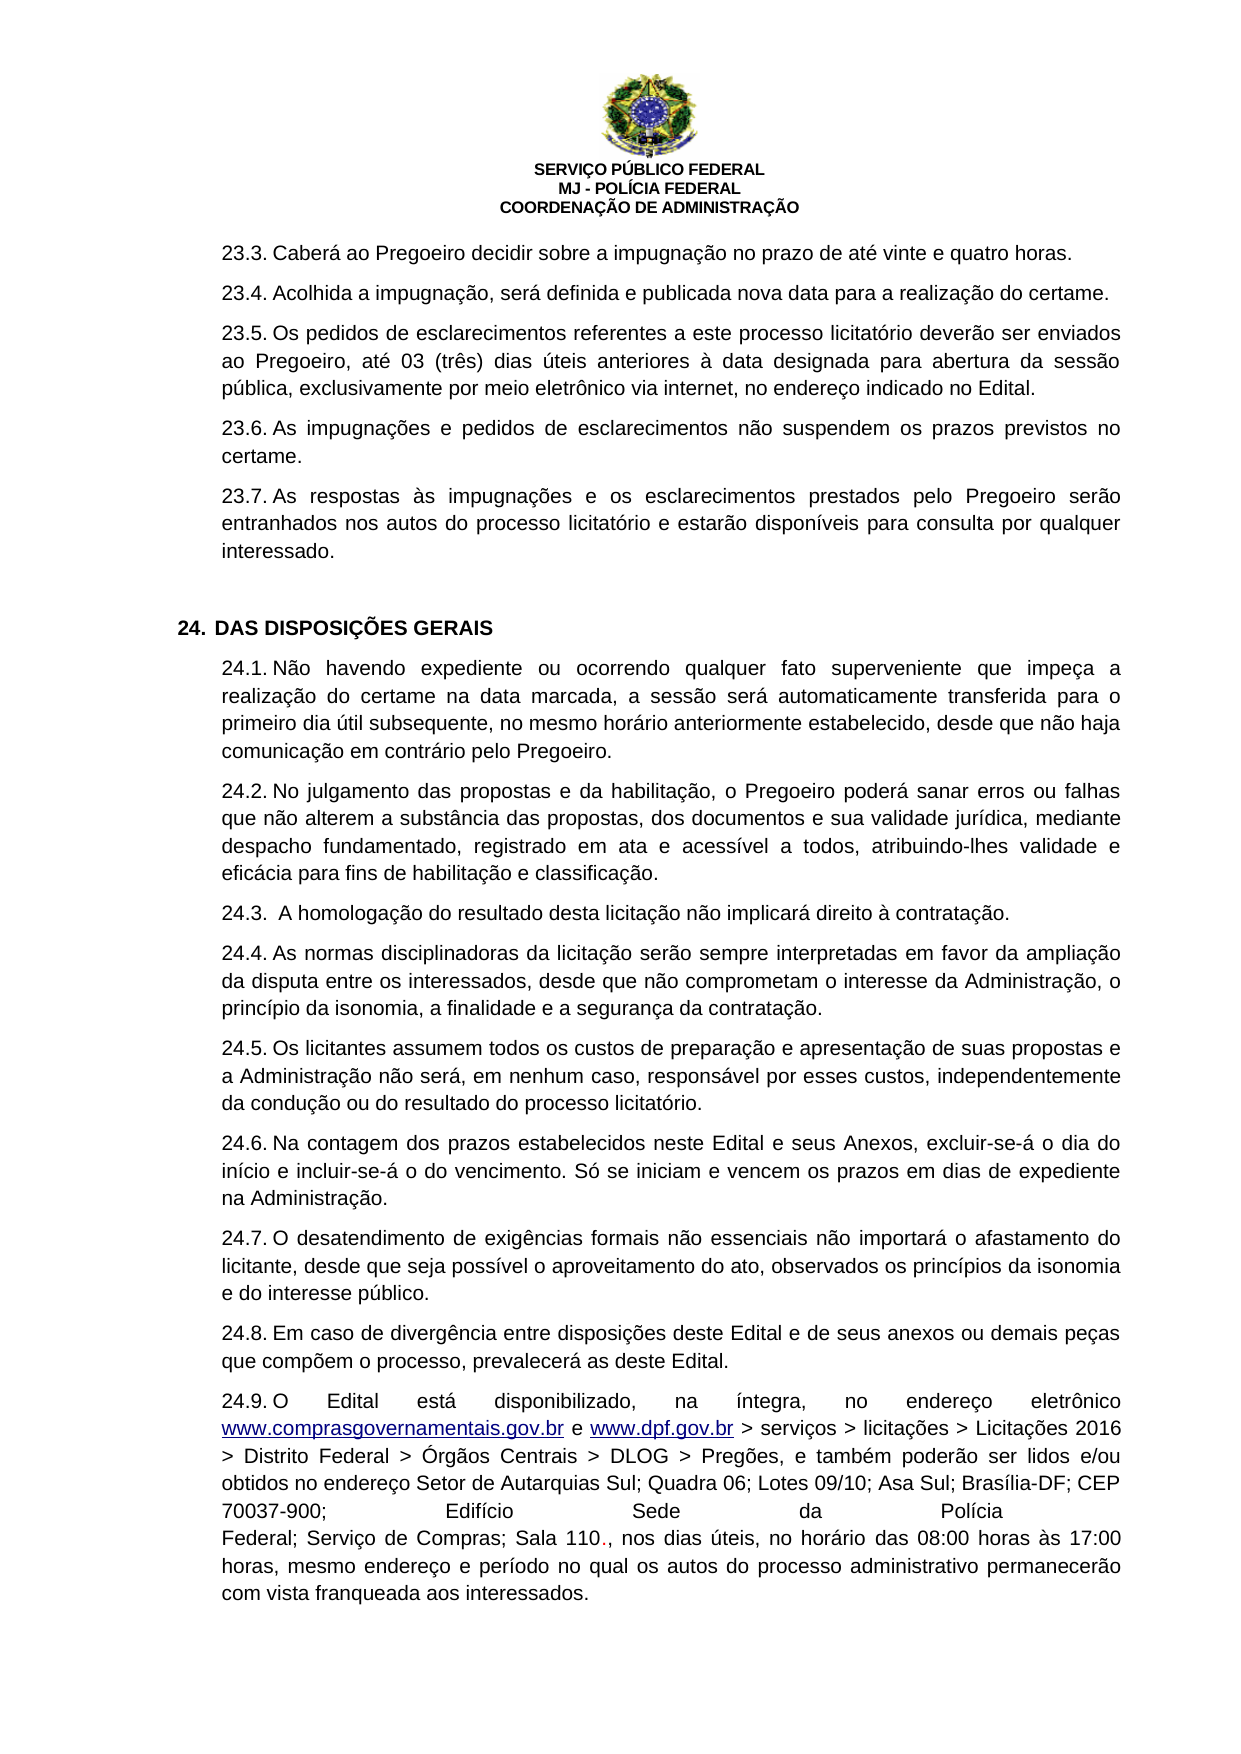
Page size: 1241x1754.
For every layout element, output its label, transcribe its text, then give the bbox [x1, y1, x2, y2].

list Na contagem dos prazos estabelecidos neste Edital e seus Anexos, excluir-se-á o dia do início e incluir-se-á o do vencimento. Só se iniciam e vencem os prazos em dias de expediente na Administração. [221, 1131, 1122, 1210]
list No julgamento das propostas e da habilitação, o Pregoeiro poderá sanar erros ou falhas que não alterem a substância das propostas, dos documentos e sua validade jurídica, mediante despacho fundamentado, registrado em ata e acessível a todos, atribuindo-lhes validade e eficácia para fins de habilitação e classificação. [221, 779, 1122, 885]
list Os licitantes assumem todos os custos de preparação e apresentação de suas propostas e a Administração não será, em nenhum caso, responsável por esses custos, independentemente da condução ou do resultado do processo licitatório. [221, 1036, 1122, 1115]
list O Edital está disponibilizado, na íntegra, no endereço eletrônico www.comprasgovernamentais.gov.br e www.dpf.gov.br > serviços > licitações > Licitações 2016 > Distrito Federal > Órgãos Centrais > DLOG > Pregões, e também poderão ser lidos e/ou obtidos no endereço Setor de Autarquias Sul; Quadra 06; Lotes 09/10; Asa Sul; Brasília-DF; CEP 70037-900; Edifício Sede da Polícia Federal; Serviço de Compras; Sala 110., nos dias úteis, no horário das 08:00 horas às 17:00 horas, mesmo endereço e período no qual os autos do processo administrativo permanecerão com vista franqueada aos interessados. [221, 1389, 1122, 1605]
list As impugnações e pedidos de esclarecimentos não suspendem os prazos previstos no certame. [221, 416, 1122, 468]
list Em caso de divergência entre disposições deste Edital e de seus anexos ou demais peças que compõem o processo, prevalecerá as deste Edital. [221, 1321, 1122, 1373]
text DAS DISPOSIÇÕES GERAIS [177, 616, 1122, 640]
list Não havendo expediente ou ocorrendo qualquer fato superveniente que impeça a realização do certame na data marcada, a sessão será automaticamente transferida para o primeiro dia útil subsequente, no mesmo horário anteriormente estabelecido, desde que não haja comunicação em contrário pelo Pregoeiro. [221, 656, 1122, 763]
list Caberá ao Pregoeiro decidir sobre a impugnação no prazo de até vinte e quatro horas. [221, 241, 1122, 265]
list A homologação do resultado desta licitação não implicará direito à contratação. [221, 901, 1122, 925]
list Os pedidos de esclarecimentos referentes a este processo licitatório deverão ser enviados ao Pregoeiro, até 03 (três) dias úteis anteriores à data designada para abertura da sessão pública, exclusivamente por meio eletrônico via internet, no endereço indicado no Edital. [221, 321, 1122, 400]
list O desatendimento de exigências formais não essenciais não importará o afastamento do licitante, desde que seja possível o aproveitamento do ato, observados os princípios da isonomia e do interesse público. [221, 1226, 1122, 1305]
list As normas disciplinadoras da licitação serão sempre interpretadas em favor da ampliação da disputa entre os interessados, desde que não comprometam o interesse da Administração, o princípio da isonomia, a finalidade e a segurança da contratação. [221, 941, 1122, 1020]
list As respostas às impugnações e os esclarecimentos prestados pelo Pregoeiro serão entranhados nos autos do processo licitatório e estarão disponíveis para consulta por qualquer interessado. [221, 484, 1122, 563]
list Acolhida a impugnação, será definida e publicada nova data para a realização do certame. [221, 281, 1122, 305]
